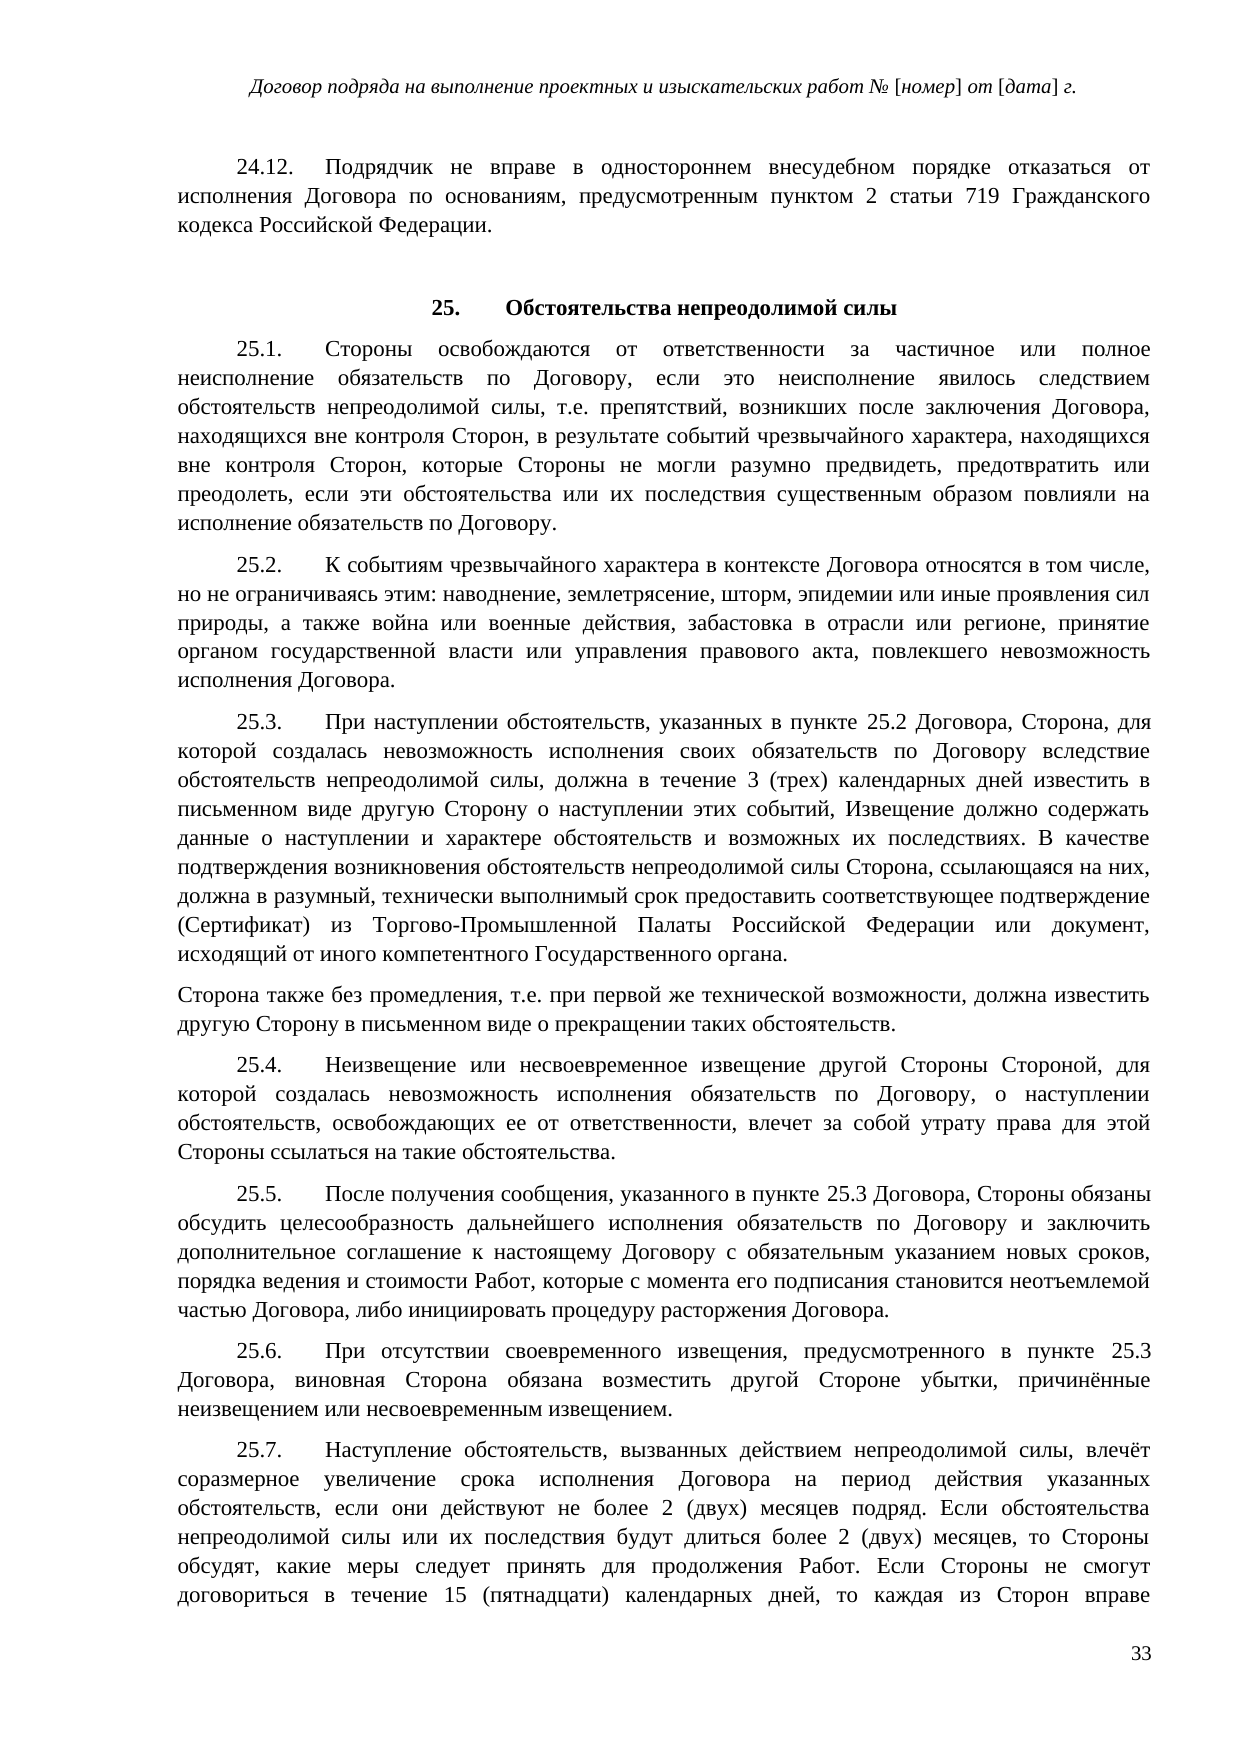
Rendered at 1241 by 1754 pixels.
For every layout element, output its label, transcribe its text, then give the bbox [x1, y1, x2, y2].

text Обстоятельства непреодолимой силы [177, 294, 1152, 320]
text Стороны освобождаются от ответственности за частичное или полное неисполнение обязательств по Договору, если это неисполнение явилось следствием обстоятельств непреодолимой силы, т.е. препятствий, возникших после заключения Договора, находящихся вне контроля Сторон, в результате событий чрезвычайного характера, находящихся вне контроля Сторон, которые Стороны не могли разумно предвидеть, предотвратить или преодолеть, если эти обстоятельства или их последствия существенным образом повлияли на исполнение обязательств по Договору. [177, 335, 1152, 536]
text При отсутствии своевременного извещения, предусмотренного в пункте 26.3 Договора, виновная Сторона обязана возместить другой Стороне убытки, причинённые неизвещением или несвоевременным извещением. [177, 1337, 1152, 1421]
text После получения сообщения, указанного в пункте 26.3 Договора, Стороны обязаны обсудить целесообразность дальнейшего исполнения обязательств по Договору и заключить дополнительное соглашение к настоящему Договору с обязательным указанием новых сроков, порядка ведения и стоимости Работ, которые с момента его подписания становится неотъемлемой частью Договора, либо инициировать процедуру расторжения Договора. [177, 1180, 1152, 1322]
text При наступлении обстоятельств, указанных в пункте 26.2 Договора, Сторона, для которой создалась невозможность исполнения своих обязательств по Договору вследствие обстоятельств непреодолимой силы, должна в течение 3 (трех) календарных дней известить в письменном виде другую Сторону о наступлении этих событий, Извещение должно содержать данные о наступлении и характере обстоятельств и возможных их последствиях. В качестве подтверждения возникновения обстоятельств непреодолимой силы Сторона, ссылающаяся на них, должна в разумный, технически выполнимый срок предоставить соответствующее подтверждение (Сертификат) из Торгово-Промышленной Палаты Российской Федерации или документ, исходящий от иного компетентного Государственного органа. [177, 708, 1152, 966]
text Неизвещение или несвоевременное извещение другой Стороны Стороной, для которой создалась невозможность исполнения обязательств по Договору, о наступлении обстоятельств, освобождающих ее от ответственности, влечет за собой утрату права для этой Стороны ссылаться на такие обстоятельства. [177, 1051, 1152, 1165]
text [177, 1436, 1152, 1608]
text К событиям чрезвычайного характера в контексте Договора относятся в том числе, но не ограничиваясь этим: наводнение, землетрясение, шторм, эпидемии или иные проявления сил природы, а также война или военные действия, забастовка в отрасли или регионе, принятие органом государственной власти или управления правового акта, повлекшего невозможность исполнения Договора. [177, 551, 1152, 693]
text Подрядчик не вправе в одностороннем внесудебном порядке отказаться от исполнения Договора по основаниям, предусмотренным пунктом 2 статьи 719 Гражданского кодекса Российской Федерации. [177, 153, 1152, 237]
list Сторона также без промедления, т.е. при первой же технической возможности, должна известить другую Сторону в письменном виде о прекращении таких обстоятельств. [177, 981, 1152, 1036]
